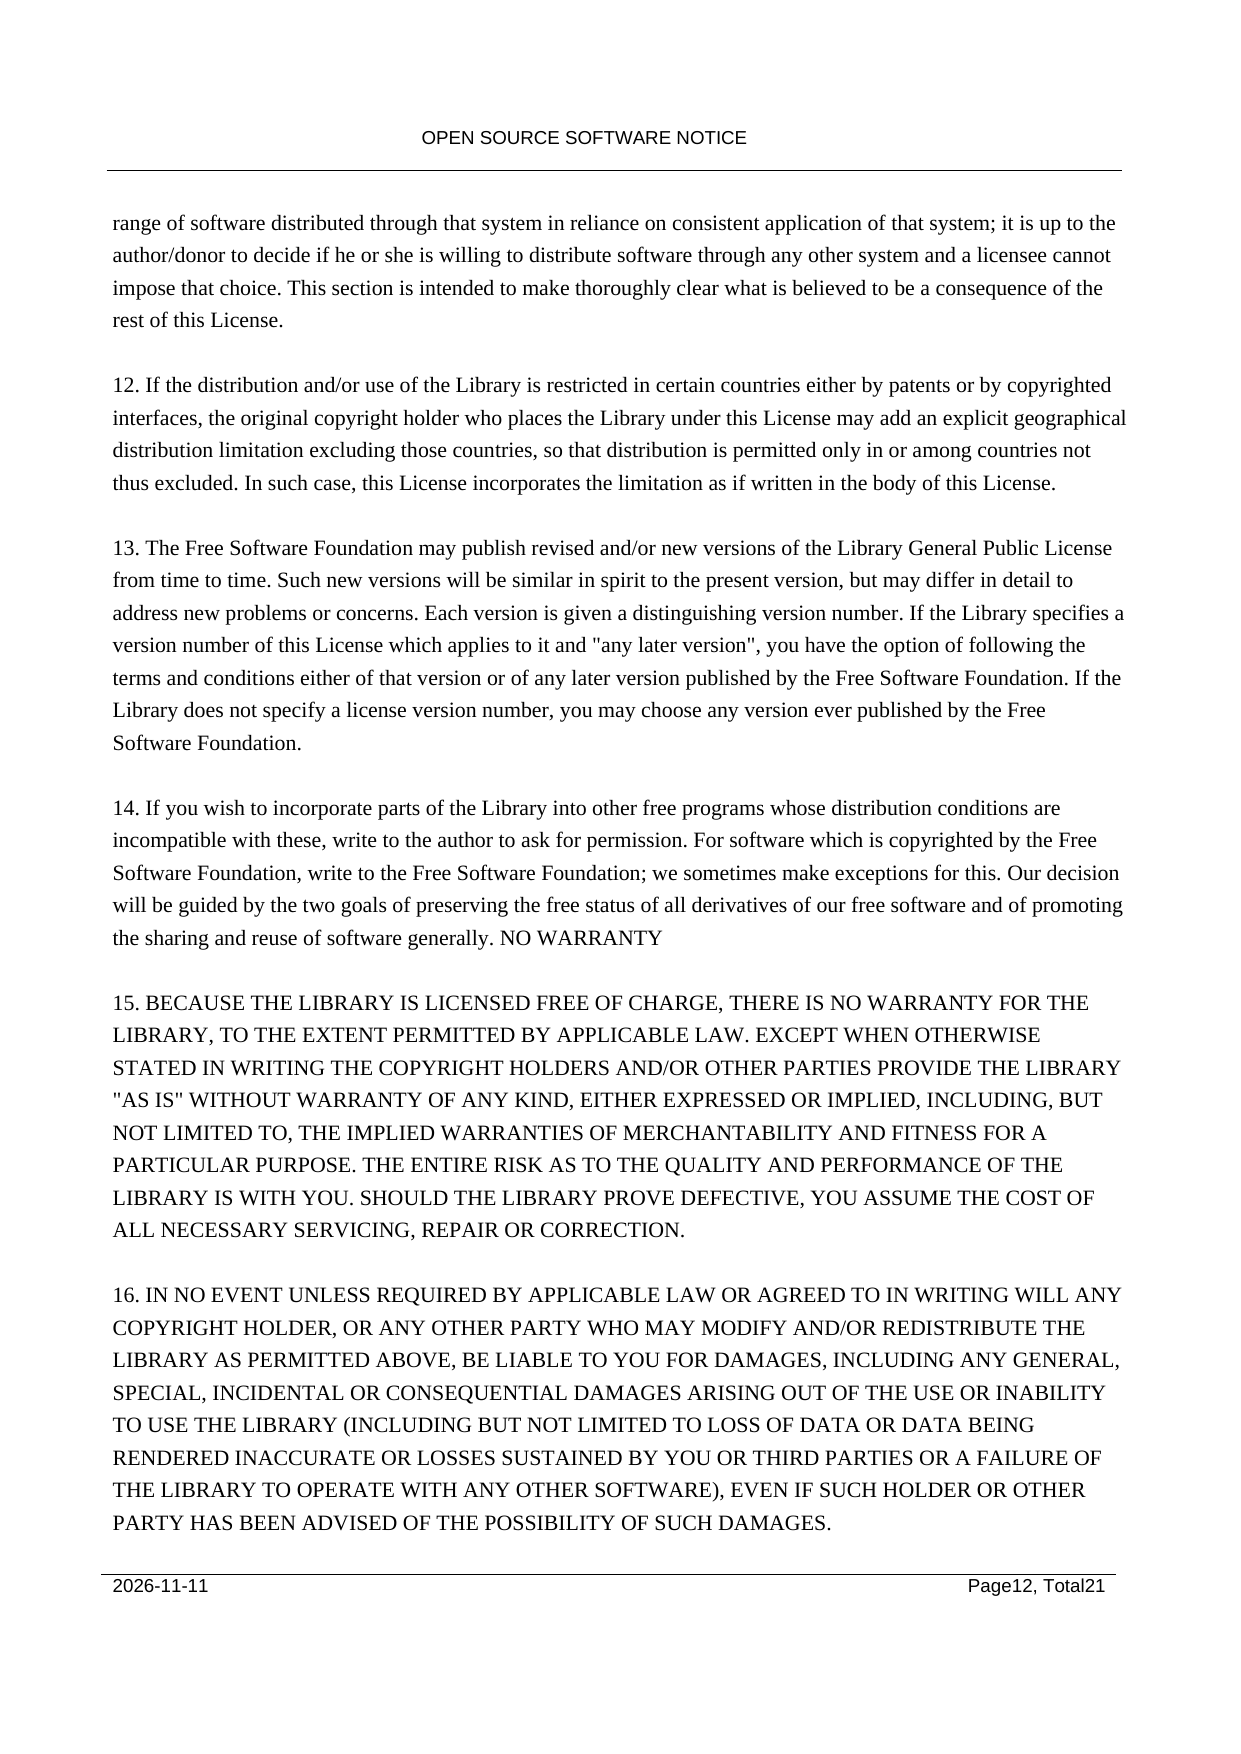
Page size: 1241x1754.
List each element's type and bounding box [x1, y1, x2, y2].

text [112, 206, 1128, 1539]
